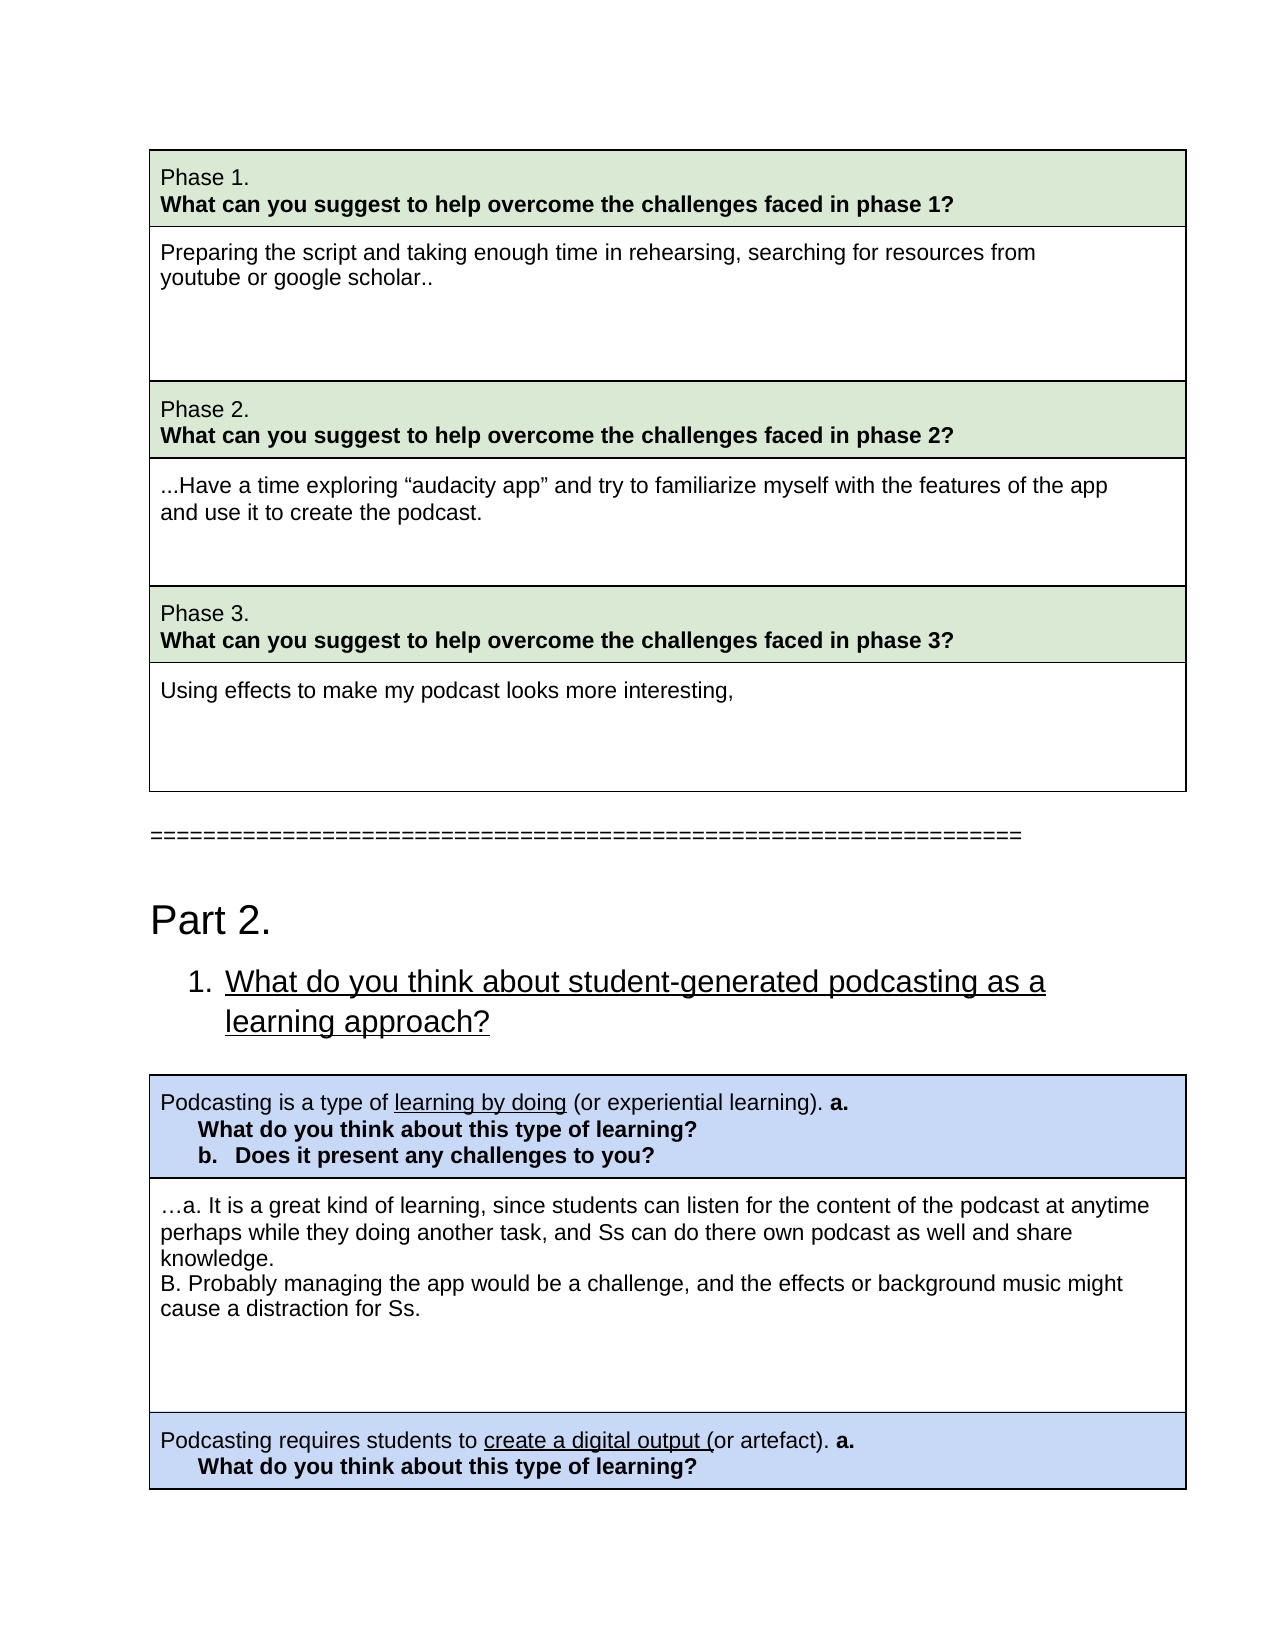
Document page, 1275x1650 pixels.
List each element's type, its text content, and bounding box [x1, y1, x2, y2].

table_cell Preparing the script and taking enough time in rehearsing, searching for resources from youtube or google scholar.. [150, 227, 1185, 380]
table_cell Phase 2. What can you suggest to help overcome the challenges faced in phase 2? [150, 382, 1185, 457]
table_header Phase 1. What can you suggest to help overcome the challenges faced in phase 1? [150, 151, 1185, 226]
table_cell Using effects to make my podcast looks more interesting, [150, 663, 1185, 791]
text ================================================================== [150, 822, 1188, 848]
table_cell Podcasting requires students to create a digital output (or artefact). a. What do you think about this type of learning? [150, 1413, 1185, 1488]
table_cell …a. It is a great kind of learning, since students can listen for the content of the podcast at anytime perhaps while they doing another task, and Ss can do there own podcast as well and share knowledge. B. Probably managing the app would be a challenge, and the effects or background music might cause a distraction for Ss. [150, 1179, 1185, 1411]
table_cell ...Have a time exploring “audacity app” and try to familiarize myself with the features of the app and use it to create the podcast. [150, 459, 1185, 585]
text 1. What do you think about student-generated podcasting as a learning approach? [187, 963, 1061, 1039]
table_header Podcasting is a type of learning by doing (or experiential learning). a. What do you think about this type of learning? b. Does it present any challenges to you? [150, 1076, 1185, 1177]
text Part 2. [150, 895, 1188, 943]
table_cell Phase 3. What can you suggest to help overcome the challenges faced in phase 3? [150, 587, 1185, 662]
